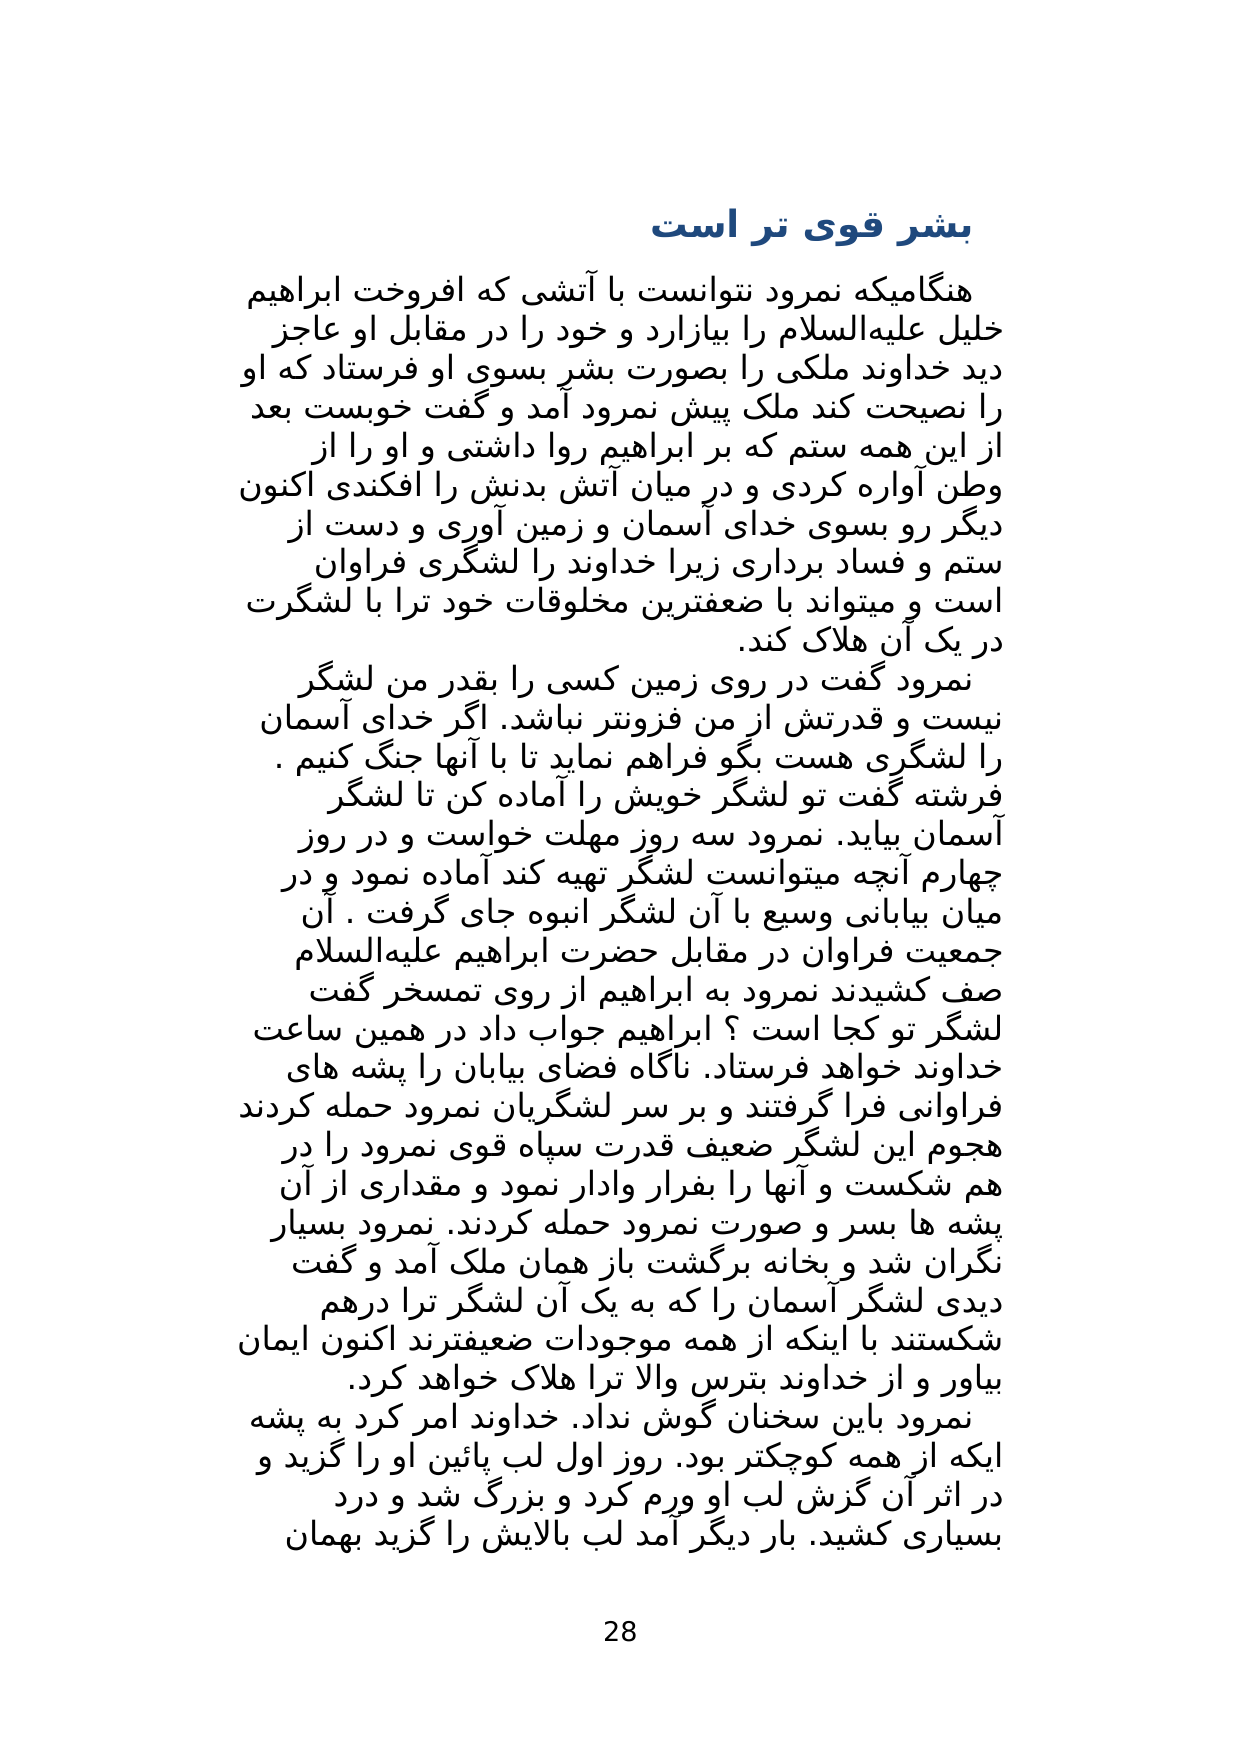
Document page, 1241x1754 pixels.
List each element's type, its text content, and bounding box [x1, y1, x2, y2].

subtitle بشر قوی تر است [236, 202, 1004, 246]
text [236, 1398, 1004, 1553]
text نمرود گفت در روی زمین کسی را بقدر من لشگر نیست و قدرتش از من فزونتر نباشد. اگر خدای آسمان را لشگری هست بگو فراهم نماید تا با آنها جنگ کنیم . فرشته گفت تو لشگر خویش را آماده کن تا لشگر آسمان بیاید. نمرود سه روز مهلت خواست و در روز چهارم آنچه میتوانست لشگر تهیه کند آماده نمود و در میان بیابانی وسیع با آن لشگر انبوه جای گرفت . آن جمعیت فراوان در مقابل حضرت ابراهیم عليه‌السلام صف کشیدند نمرود به ابراهیم از روی تمسخر گفت لشگر تو کجا است ؟ ابراهیم جواب داد در همین ساعت خداوند خواهد فرستاد. ناگاه فضای بیابان را پشه های فراوانی فرا گرفتند و بر سر لشگریان نمرود حمله کردند هجوم این لشگر ضعیف قدرت سپاه قوی نمرود را در هم شکست و آنها را بفرار وادار نمود و مقداری از آن پشه ها بسر و صورت نمرود حمله کردند. نمرود بسیار نگران شد و بخانه برگشت باز همان ملک آمد و گفت دیدی لشگر آسمان را که به یک آن لشگر ترا درهم شکستند با اینکه از همه موجودات ضعیفترند اکنون ایمان بیاور و از خداوند بترس والا ترا هلاک خواهد کرد. [236, 659, 1004, 1398]
text هنگامیکه نمرود نتوانست با آتشی که افروخت ابراهیم خلیل عليه‌السلام را بیازارد و خود را در مقابل او عاجز دید خداوند ملکی را بصورت بشر بسوی او فرستاد که او را نصیحت کند ملک پیش نمرود آمد و گفت خوبست بعد از این همه ستم که بر ابراهیم روا داشتی و او را از وطن آواره کردی و در میان آتش بدنش را افکندی اکنون دیگر رو بسوی خدای آسمان و زمین آوری و دست از ستم و فساد برداری زیرا خداوند را لشگری فراوان است و میتواند با ضعفترین مخلوقات خود ترا با لشگرت در یک آن هلاک کند. [236, 271, 1004, 659]
